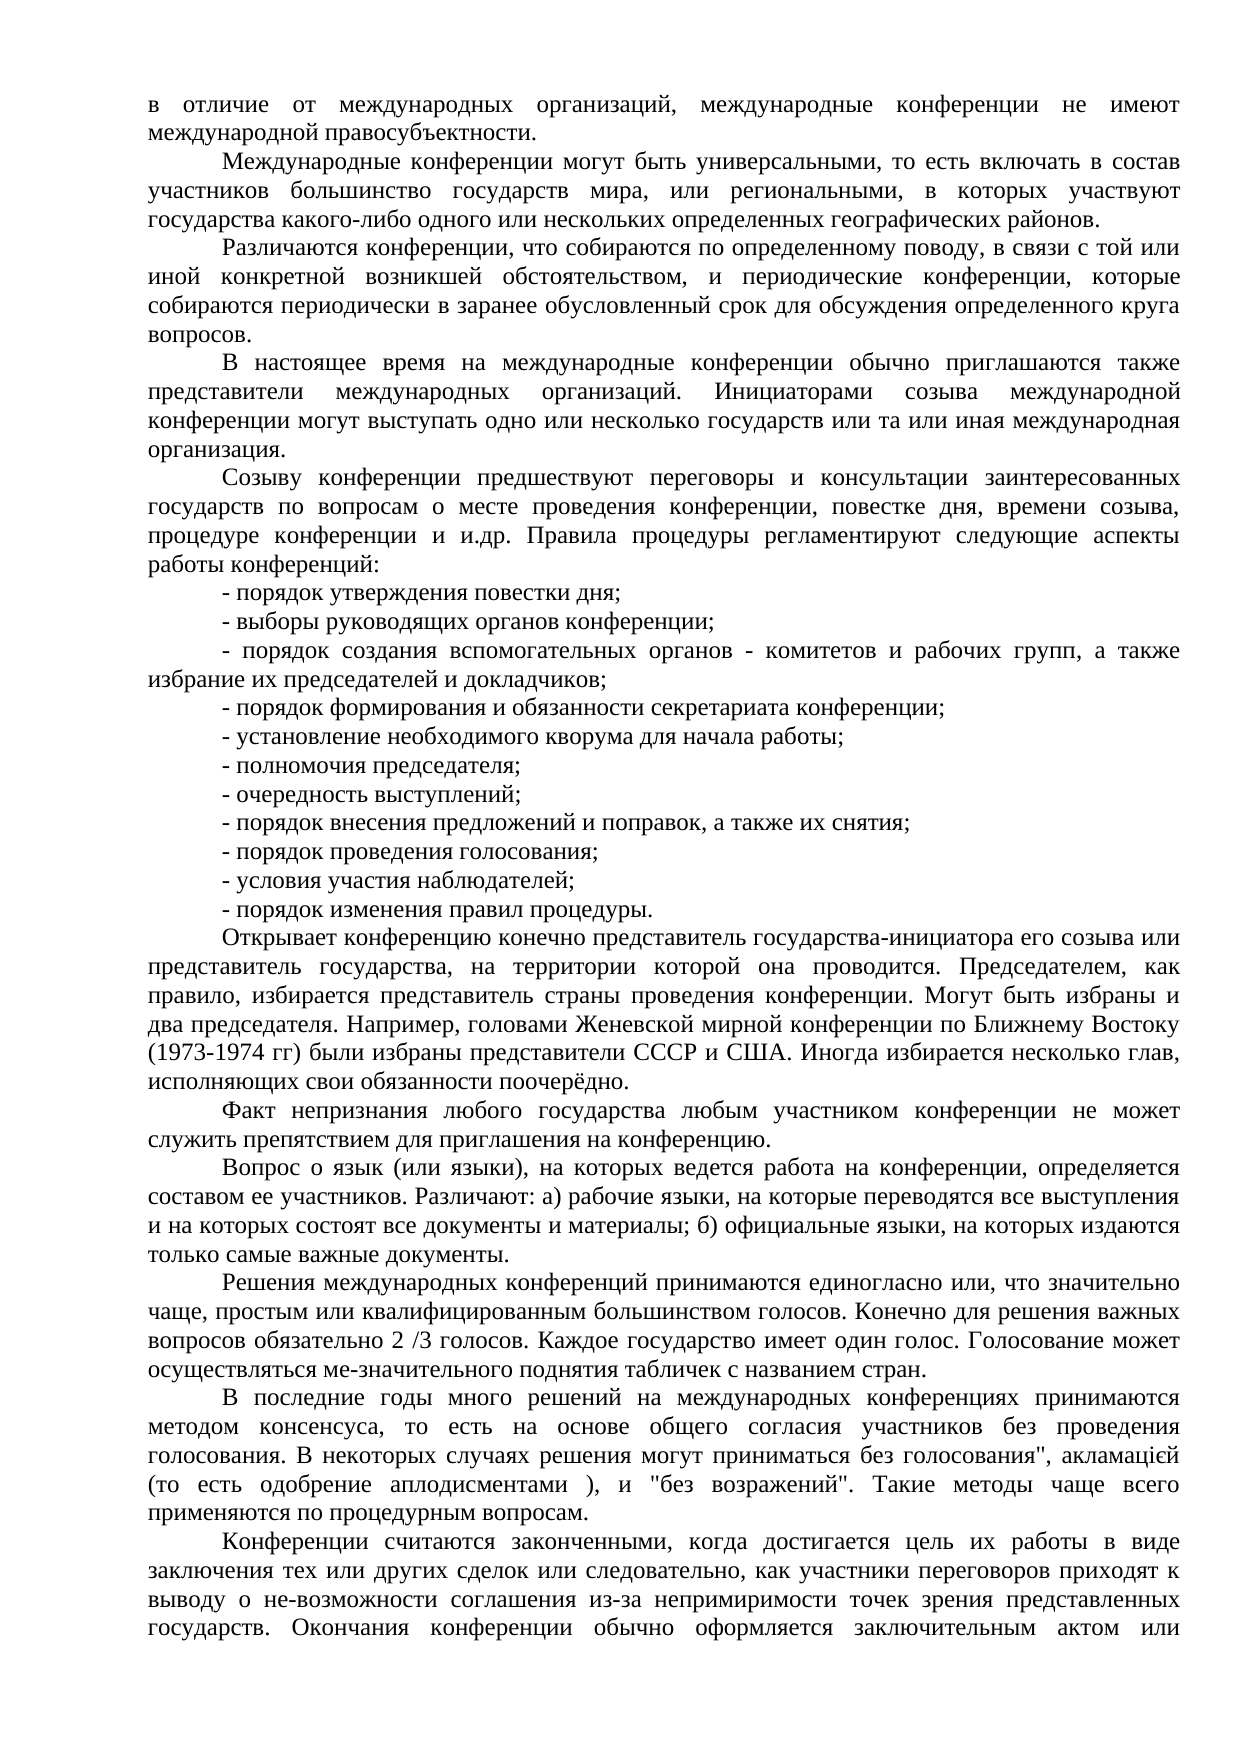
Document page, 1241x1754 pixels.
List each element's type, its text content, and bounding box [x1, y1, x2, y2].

text - порядок проведения голосования; [148, 836, 1181, 865]
text - порядок внесения предложений и поправок, а также их снятия; [148, 807, 1181, 836]
text - условия участия наблюдателей; [148, 865, 1181, 894]
text Различаются конференции, что собираются по определенному поводу, в связи с той или иной конкретной возникшей обстоятельством, и периодические конференции, которые собираются периодически в заранее обусловленный срок для обсуждения определенного круга вопросов. [148, 232, 1181, 347]
text В последние годы много решений на международных конференциях принимаются методом консенсуса, то есть на основе общего согласия участников без проведения голосования. В некоторых случаях решения могут приниматься без голосования", акламацієй (то есть одобрение аплодисментами ), и "без возражений". Такие методы чаще всего применяются по процедурным вопросам. [148, 1382, 1181, 1526]
text Решения международных конференций принимаются единогласно или, что значительно чаще, простым или квалифицированным большинством голосов. Конечно для решения важных вопросов обязательно 2 /3 голосов. Каждое государство имеет один голос. Голосование может осуществляться ме-значительного поднятия табличек с названием стран. [148, 1267, 1181, 1382]
text Факт непризнания любого государства любым участником конференции не может служить препятствием для приглашения на конференцию. [148, 1095, 1181, 1152]
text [148, 1526, 1181, 1641]
text - порядок создания вспомогательных органов - комитетов и рабочих групп, а также избрание их председателей и докладчиков; [148, 635, 1181, 692]
text Созыву конференции предшествуют переговоры и консультации заинтересованных государств по вопросам о месте проведения конференции, повестке дня, времени созыва, процедуре конференции и и.др. Правила процедуры регламентируют следующие аспекты работы конференций: [148, 462, 1181, 577]
text Международные конференции могут быть универсальными, то есть включать в состав участников большинство государств мира, или региональными, в которых участвуют государства какого-либо одного или нескольких определенных географических районов. [148, 146, 1181, 232]
text - порядок формирования и обязанности секретариата конференции; [148, 692, 1181, 721]
text - порядок утверждения повестки дня; [148, 577, 1181, 606]
text - полномочия председателя; [148, 750, 1181, 779]
text - порядок изменения правил процедуры. [148, 894, 1181, 922]
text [148, 89, 1181, 146]
text Вопрос о язык (или языки), на которых ведется работа на конференции, определяется составом ее участников. Различают: а) рабочие языки, на которые переводятся все выступления и на которых состоят все документы и материалы; б) официальные языки, на которых издаются только самые важные документы. [148, 1152, 1181, 1267]
text - выборы руководящих органов конференции; [148, 606, 1181, 635]
text - очередность выступлений; [148, 779, 1181, 807]
text В настоящее время на международные конференции обычно приглашаются также представители международных организаций. Инициаторами созыва международной конференции могут выступать одно или несколько государств или та или иная международная организация. [148, 347, 1181, 462]
text - установление необходимого кворума для начала работы; [148, 721, 1181, 750]
text Открывает конференцию конечно представитель государства-инициатора его созыва или представитель государства, на территории которой она проводится. Председателем, как правило, избирается представитель страны проведения конференции. Могут быть избраны и два председателя. Например, головами Женевской мирной конференции по Ближнему Востоку (1973-1974 гг) были избраны представители СССР и США. Иногда избирается несколько глав, исполняющих свои обязанности поочерёдно. [148, 922, 1181, 1095]
